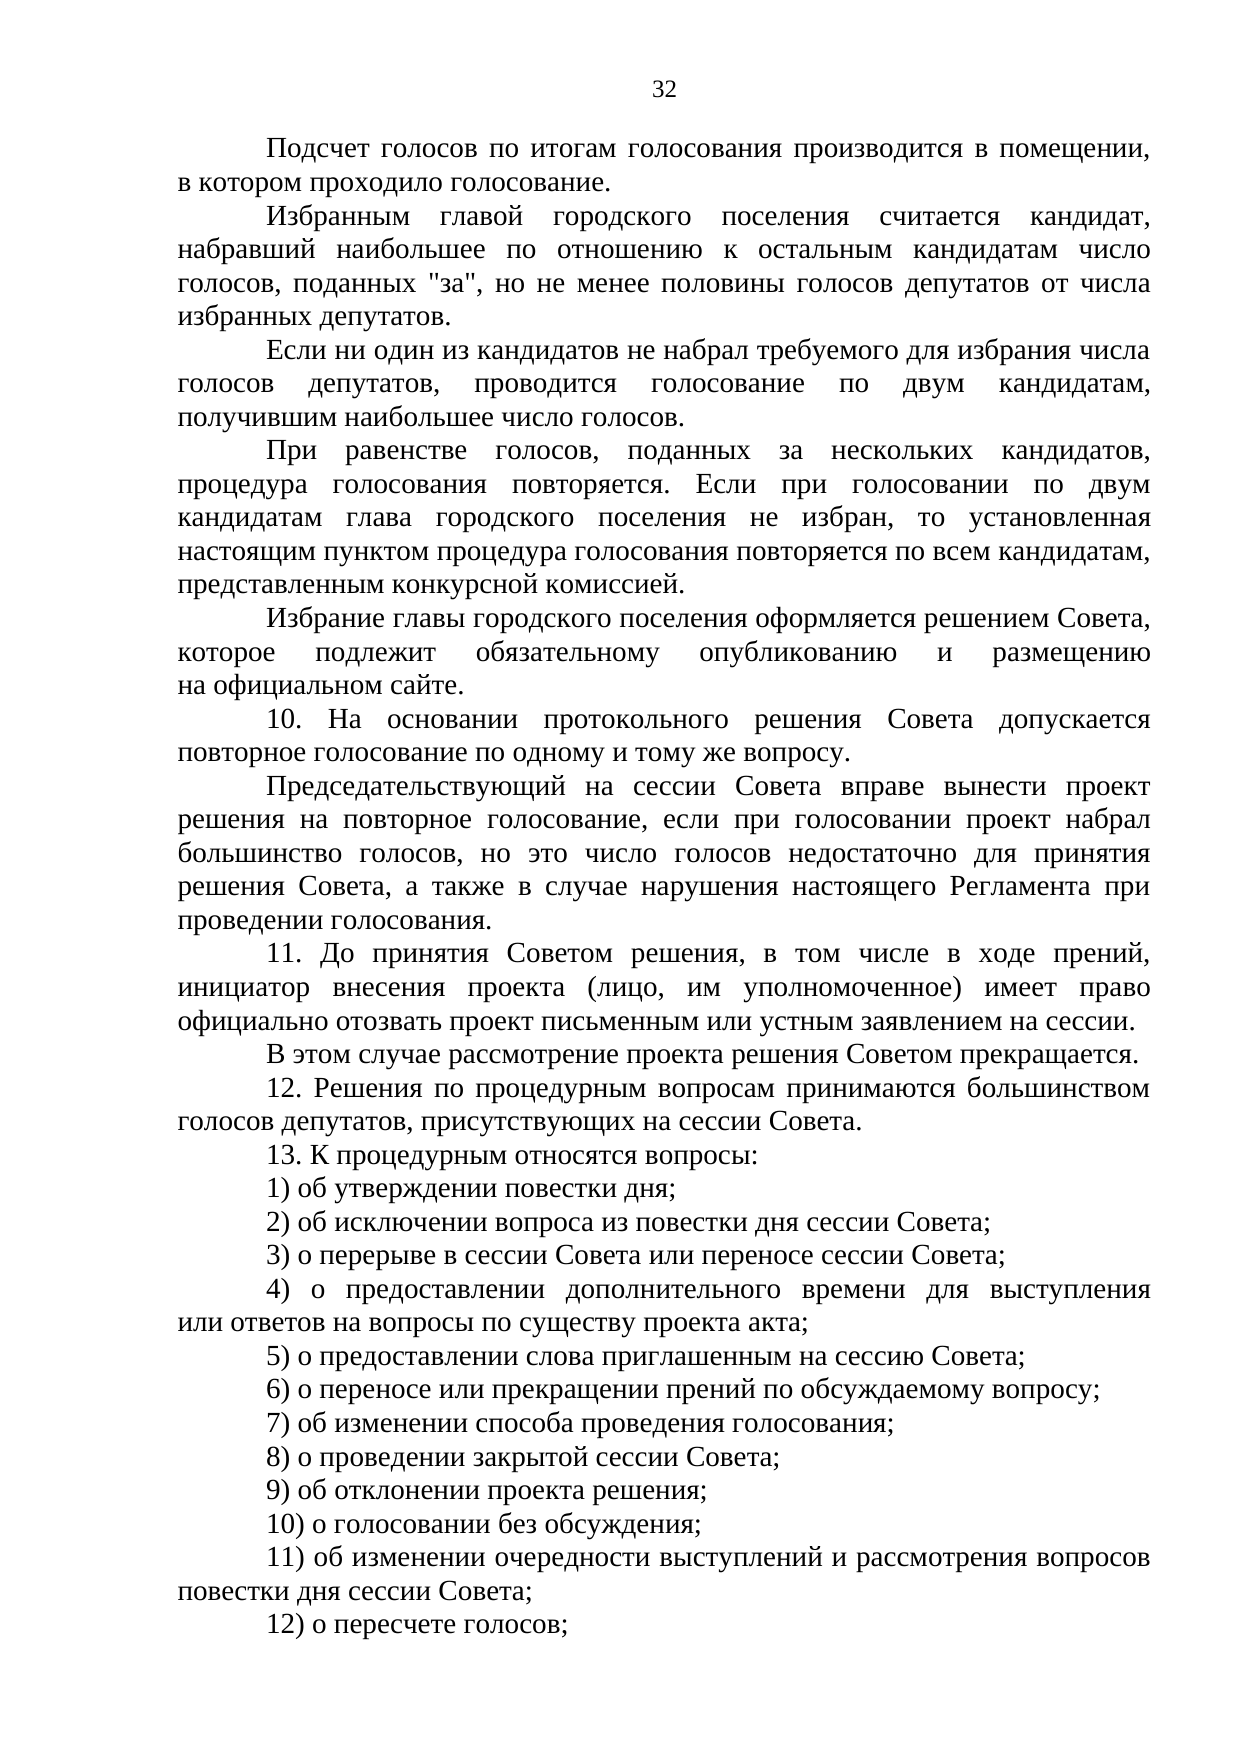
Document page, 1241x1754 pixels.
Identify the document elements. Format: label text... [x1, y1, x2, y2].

text 12) о пересчете голосов; [177, 1606, 1152, 1640]
text 4) о предоставлении дополнительного времени для выступления или ответов на вопросы по существу проекта акта; [177, 1271, 1152, 1338]
text Подсчет голосов по итогам голосования производится в помещении, в котором проходило голосование. [177, 131, 1152, 198]
text 11. До принятия Советом решения, в том числе в ходе прений, инициатор внесения проекта (лицо, им уполномоченное) имеет право официально отозвать проект письменным или устным заявлением на сессии. [177, 936, 1152, 1036]
text 9) об отклонении проекта решения; [177, 1472, 1152, 1506]
text 6) о переносе или прекращении прений по обсуждаемому вопросу; [177, 1372, 1152, 1405]
text Избранным главой городского поселения считается кандидат, набравший наибольшее по отношению к остальным кандидатам число голосов, поданных "за", но не менее половины голосов депутатов от числа избранных депутатов. [177, 198, 1152, 332]
text 8) о проведении закрытой сессии Совета; [177, 1439, 1152, 1472]
text 10) о голосовании без обсуждения; [177, 1506, 1152, 1539]
text 7) об изменении способа проведения голосования; [177, 1405, 1152, 1439]
text 11) об изменении очередности выступлений и рассмотрения вопросов повестки дня сессии Совета; [177, 1539, 1152, 1606]
list При равенстве голосов, поданных за нескольких кандидатов, процедура голосования повторяется. Если при голосовании по двум кандидатам глава городского поселения не избран, то установленная настоящим пунктом процедура голосования повторяется по всем кандидатам, представленным конкурсной комиссией. [177, 432, 1152, 600]
text 13. К процедурным относятся вопросы: [177, 1137, 1152, 1170]
text 1) об утверждении повестки дня; [177, 1170, 1152, 1204]
text 5) о предоставлении слова приглашенным на сессию Совета; [177, 1338, 1152, 1372]
text 2) об исключении вопроса из повестки дня сессии Совета; [177, 1204, 1152, 1237]
text Председательствующий на сессии Совета вправе вынести проект решения на повторное голосование, если при голосовании проект набрал большинство голосов, но это число голосов недостаточно для принятия решения Совета, а также в случае нарушения настоящего Регламента при проведении голосования. [177, 768, 1152, 936]
list Если ни один из кандидатов не набрал требуемого для избрания числа голосов депутатов, проводится голосование по двум кандидатам, получившим наибольшее число голосов. [177, 332, 1152, 432]
text 10. На основании протокольного решения Совета допускается повторное голосование по одному и тому же вопросу. [177, 701, 1152, 768]
text 12. Решения по процедурным вопросам принимаются большинством голосов депутатов, присутствующих на сессии Совета. [177, 1070, 1152, 1137]
text В этом случае рассмотрение проекта решения Советом прекращается. [177, 1036, 1152, 1070]
text 3) о перерыве в сессии Совета или переносе сессии Совета; [177, 1237, 1152, 1271]
text Избрание главы городского поселения оформляется решением Совета, которое подлежит обязательному опубликованию и размещению на официальном сайте. [177, 600, 1152, 701]
